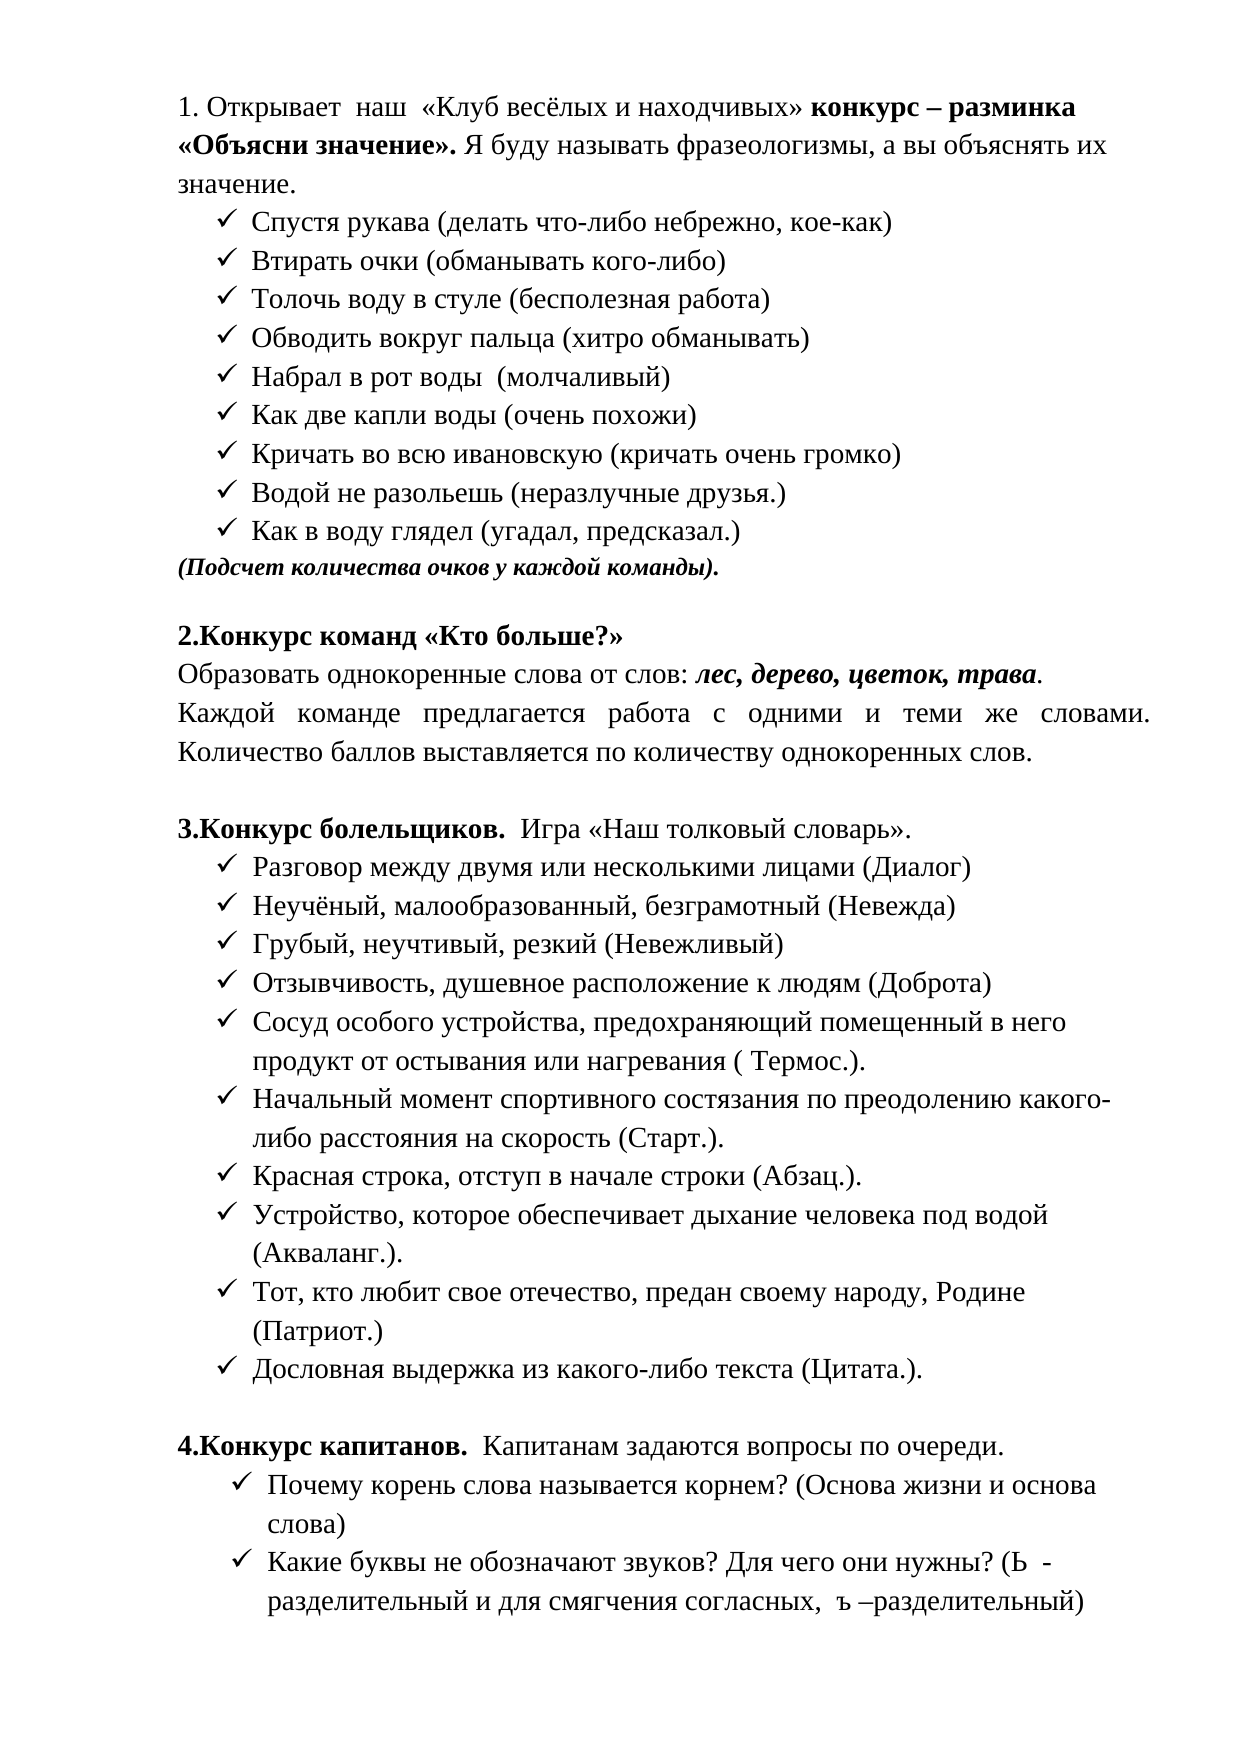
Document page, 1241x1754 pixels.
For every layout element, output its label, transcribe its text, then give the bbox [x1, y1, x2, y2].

text 1. Открывает наш «Клуб весёлых и находчивых» конкурс – разминка «Объясни значение». Я буду называть фразеологизмы, а вы объяснять их значение. [177, 89, 1152, 199]
list Какие буквы не обозначают звуков? Для чего они нужны? (Ь -разделительный и для смягчения согласных, ъ –разделительный) [229, 1544, 1152, 1616]
list Спустя рукава (делать что-либо небрежно, кое-как) [207, 204, 1152, 238]
list Отзывчивость, душевное расположение к людям (Доброта) [215, 965, 1152, 999]
list Тот, кто любит свое отечество, предан своему народу, Родине (Патриот.) [215, 1274, 1152, 1346]
text 2.Конкурс команд «Кто больше?» [177, 618, 1152, 652]
list Дословная выдержка из какого-либо текста (Цитата.). [215, 1351, 1152, 1385]
list Водой не разольешь (неразлучные друзья.) [207, 475, 1152, 508]
list Красная строка, отступ в начале строки (Абзац.). [215, 1158, 1152, 1192]
list Разговор между двумя или несколькими лицами (Диалог) [215, 849, 1152, 883]
list Устройство, которое обеспечивает дыхание человека под водой (Акваланг.). [215, 1197, 1152, 1269]
list Начальный момент спортивного состязания по преодолению какого-либо расстояния на скорость (Старт.). [215, 1081, 1152, 1153]
list Втирать очки (обманывать кого-либо) [207, 243, 1152, 277]
list Набрал в рот воды (молчаливый) [207, 359, 1152, 392]
list Кричать во всю ивановскую (кричать очень громко) [207, 436, 1152, 470]
text Каждой команде предлагается работа с одними и теми же словами. Количество баллов выставляется по количеству однокоренных слов. [177, 695, 1152, 767]
text 4.Конкурс капитанов. Капитанам задаются вопросы по очереди. [177, 1428, 1152, 1462]
list Сосуд особого устройства, предохраняющий помещенный в него продукт от остывания или нагревания ( Термос.). [215, 1004, 1152, 1076]
list Почему корень слова называется корнем? (Основа жизни и основа слова) [229, 1467, 1152, 1539]
text Образовать однокоренные слова от слов: лес, дерево, цветок, трава. [177, 657, 1152, 690]
text (Подсчет количества очков у каждой команды). [177, 552, 1152, 581]
list Как в воду глядел (угадал, предсказал.) [207, 513, 1152, 547]
list Неучёный, малообразованный, безграмотный (Невежда) [215, 888, 1152, 922]
list Грубый, неучтивый, резкий (Невежливый) [215, 927, 1152, 960]
list Толочь воду в стуле (бесполезная работа) [207, 282, 1152, 315]
list Как две капли воды (очень похожи) [207, 397, 1152, 431]
text 3.Конкурс болельщиков. Игра «Наш толковый словарь». [177, 811, 1152, 844]
list Обводить вокруг пальца (хитро обманывать) [207, 320, 1152, 354]
